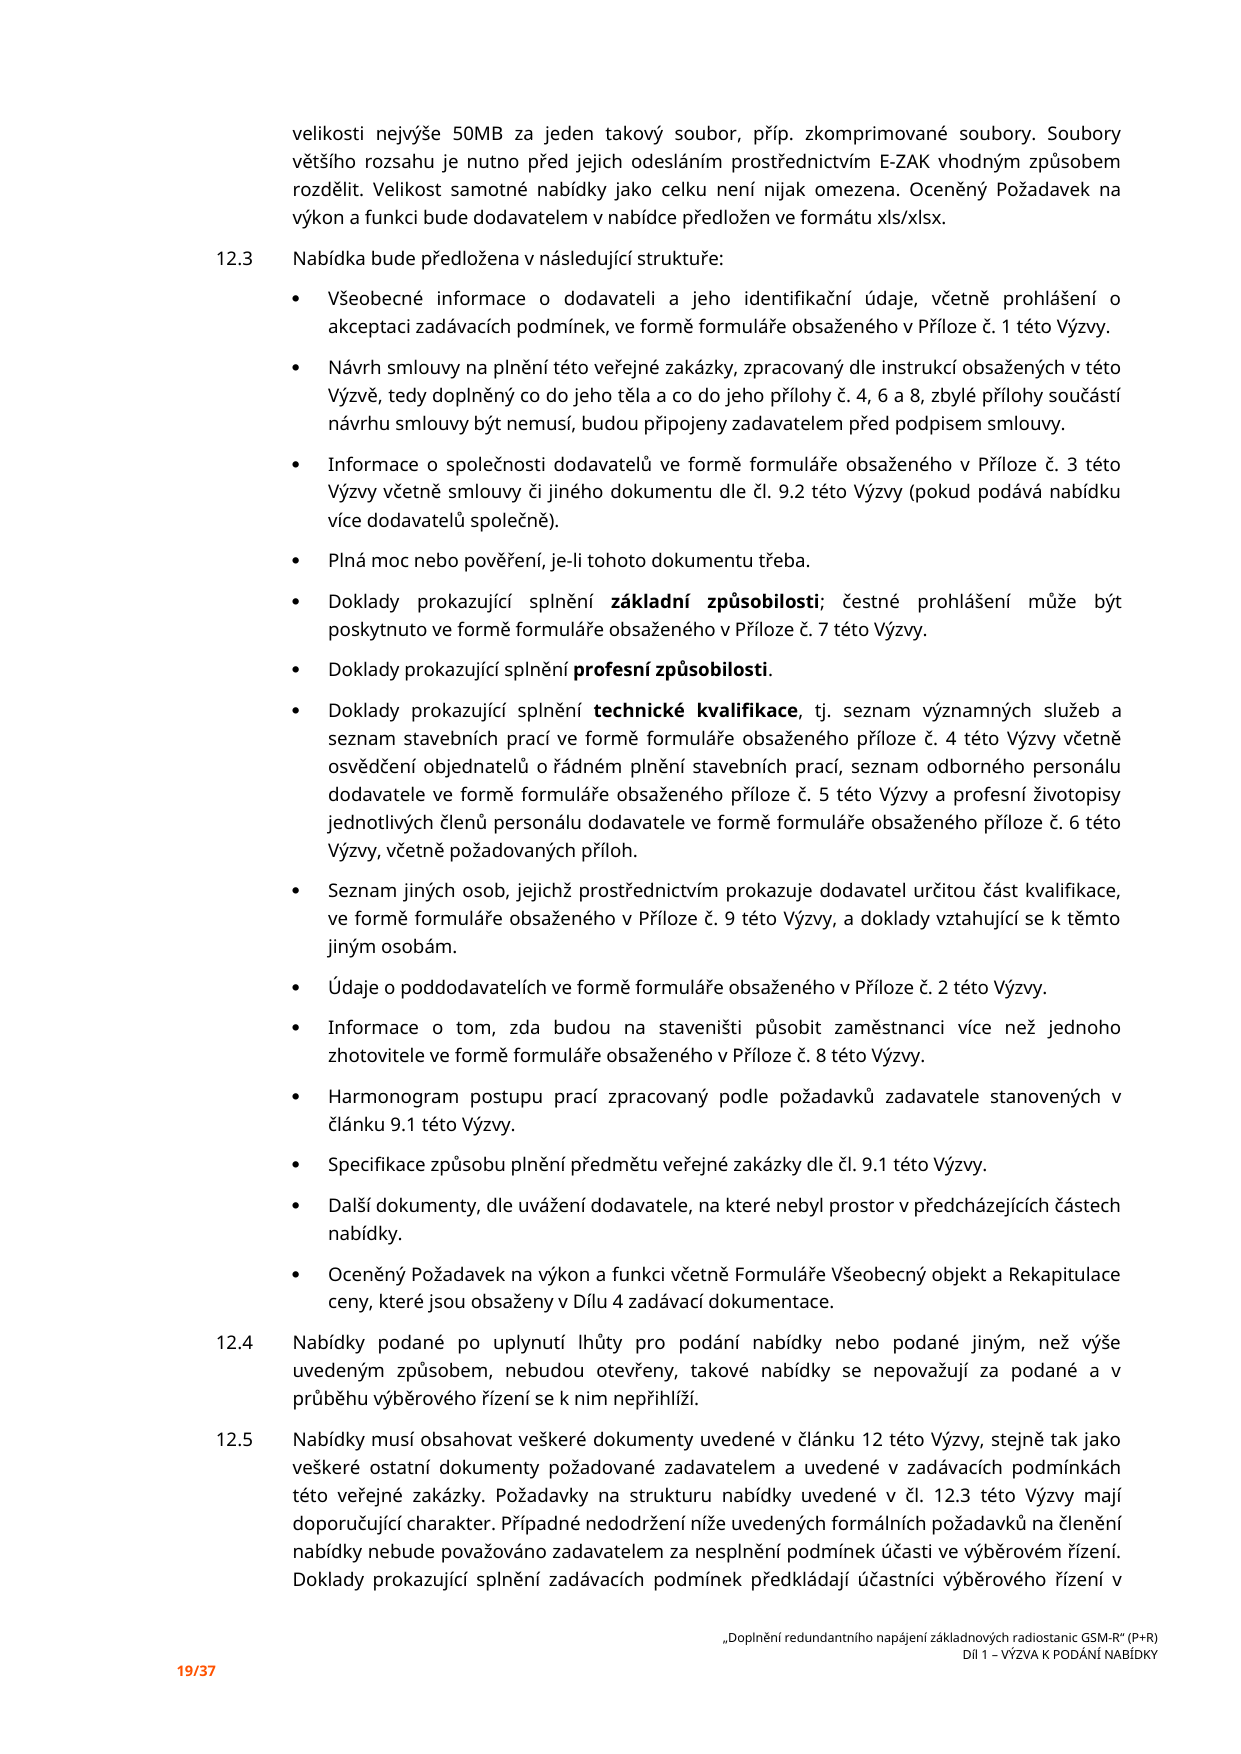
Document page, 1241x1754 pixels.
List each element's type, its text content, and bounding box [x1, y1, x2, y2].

list Všeobecné informace o dodavateli a jeho identifikační údaje, včetně prohlášení o akceptaci zadávacích podmínek, ve formě formuláře obsaženého v Příloze č. 1 této Výzvy. [292, 286, 1122, 339]
text Nabídka bude předložena v následující struktuře: [216, 245, 1122, 271]
list Harmonogram postupu prací zpracovaný podle požadavků zadavatele stanovených v článku 9.1 této Výzvy. [292, 1083, 1122, 1137]
list Údaje o poddodavatelích ve formě formuláře obsaženého v Příloze č. 2 této Výzvy. [292, 974, 1122, 1000]
list Informace o tom, zda budou na staveništi působit zaměstnanci více než jednoho zhotovitele ve formě formuláře obsaženého v Příloze č. 8 této Výzvy. [292, 1015, 1122, 1068]
list Informace o společnosti dodavatelů ve formě formuláře obsaženého v Příloze č. 3 této Výzvy včetně smlouvy či jiného dokumentu dle čl. 9.2 této Výzvy (pokud podává nabídku více dodavatelů společně). [292, 451, 1122, 532]
text Nabídky podané po uplynutí lhůty pro podání nabídky nebo podané jiným, než výše uvedeným způsobem, nebudou otevřeny, takové nabídky se nepovažují za podané a v průběhu výběrového řízení se k nim nepřihlíží. [216, 1329, 1122, 1411]
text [216, 121, 1122, 230]
list Doklady prokazující splnění základní způsobilosti; čestné prohlášení může být poskytnuto ve formě formuláře obsaženého v Příloze č. 7 této Výzvy. [292, 588, 1122, 641]
list Oceněný Požadavek na výkon a funkci včetně Formuláře Všeobecný objekt a Rekapitulace ceny, které jsou obsaženy v Dílu 4 zadávací dokumentace. [292, 1261, 1122, 1314]
list Návrh smlouvy na plnění této veřejné zakázky, zpracovaný dle instrukcí obsažených v této Výzvě, tedy doplněný co do jeho těla a co do jeho přílohy č. 4, 6 a 8, zbylé přílohy součástí návrhu smlouvy být nemusí, budou připojeny zadavatelem před podpisem smlouvy. [292, 354, 1122, 436]
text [216, 1426, 1122, 1592]
list Specifikace způsobu plnění předmětu veřejné zakázky dle čl. 9.1 této Výzvy. [292, 1152, 1122, 1177]
list Seznam jiných osob, jejichž prostřednictvím prokazuje dodavatel určitou část kvalifikace, ve formě formuláře obsaženého v Příloze č. 9 této Výzvy, a doklady vztahující se k těmto jiným osobám. [292, 878, 1122, 959]
list Další dokumenty, dle uvážení dodavatele, na které nebyl prostor v předcházejících částech nabídky. [292, 1192, 1122, 1246]
list Plná moc nebo pověření, je-li tohoto dokumentu třeba. [292, 547, 1122, 573]
list Doklady prokazující splnění profesní způsobilosti. [292, 656, 1122, 682]
list Doklady prokazující splnění technické kvalifikace, tj. seznam významných služeb a seznam stavebních prací ve formě formuláře obsaženého příloze č. 4 této Výzvy včetně osvědčení objednatelů o řádném plnění stavebních prací, seznam odborného personálu dodavatele ve formě formuláře obsaženého příloze č. 5 této Výzvy a profesní životopisy jednotlivých členů personálu dodavatele ve formě formuláře obsaženého příloze č. 6 této Výzvy, včetně požadovaných příloh. [292, 697, 1122, 863]
